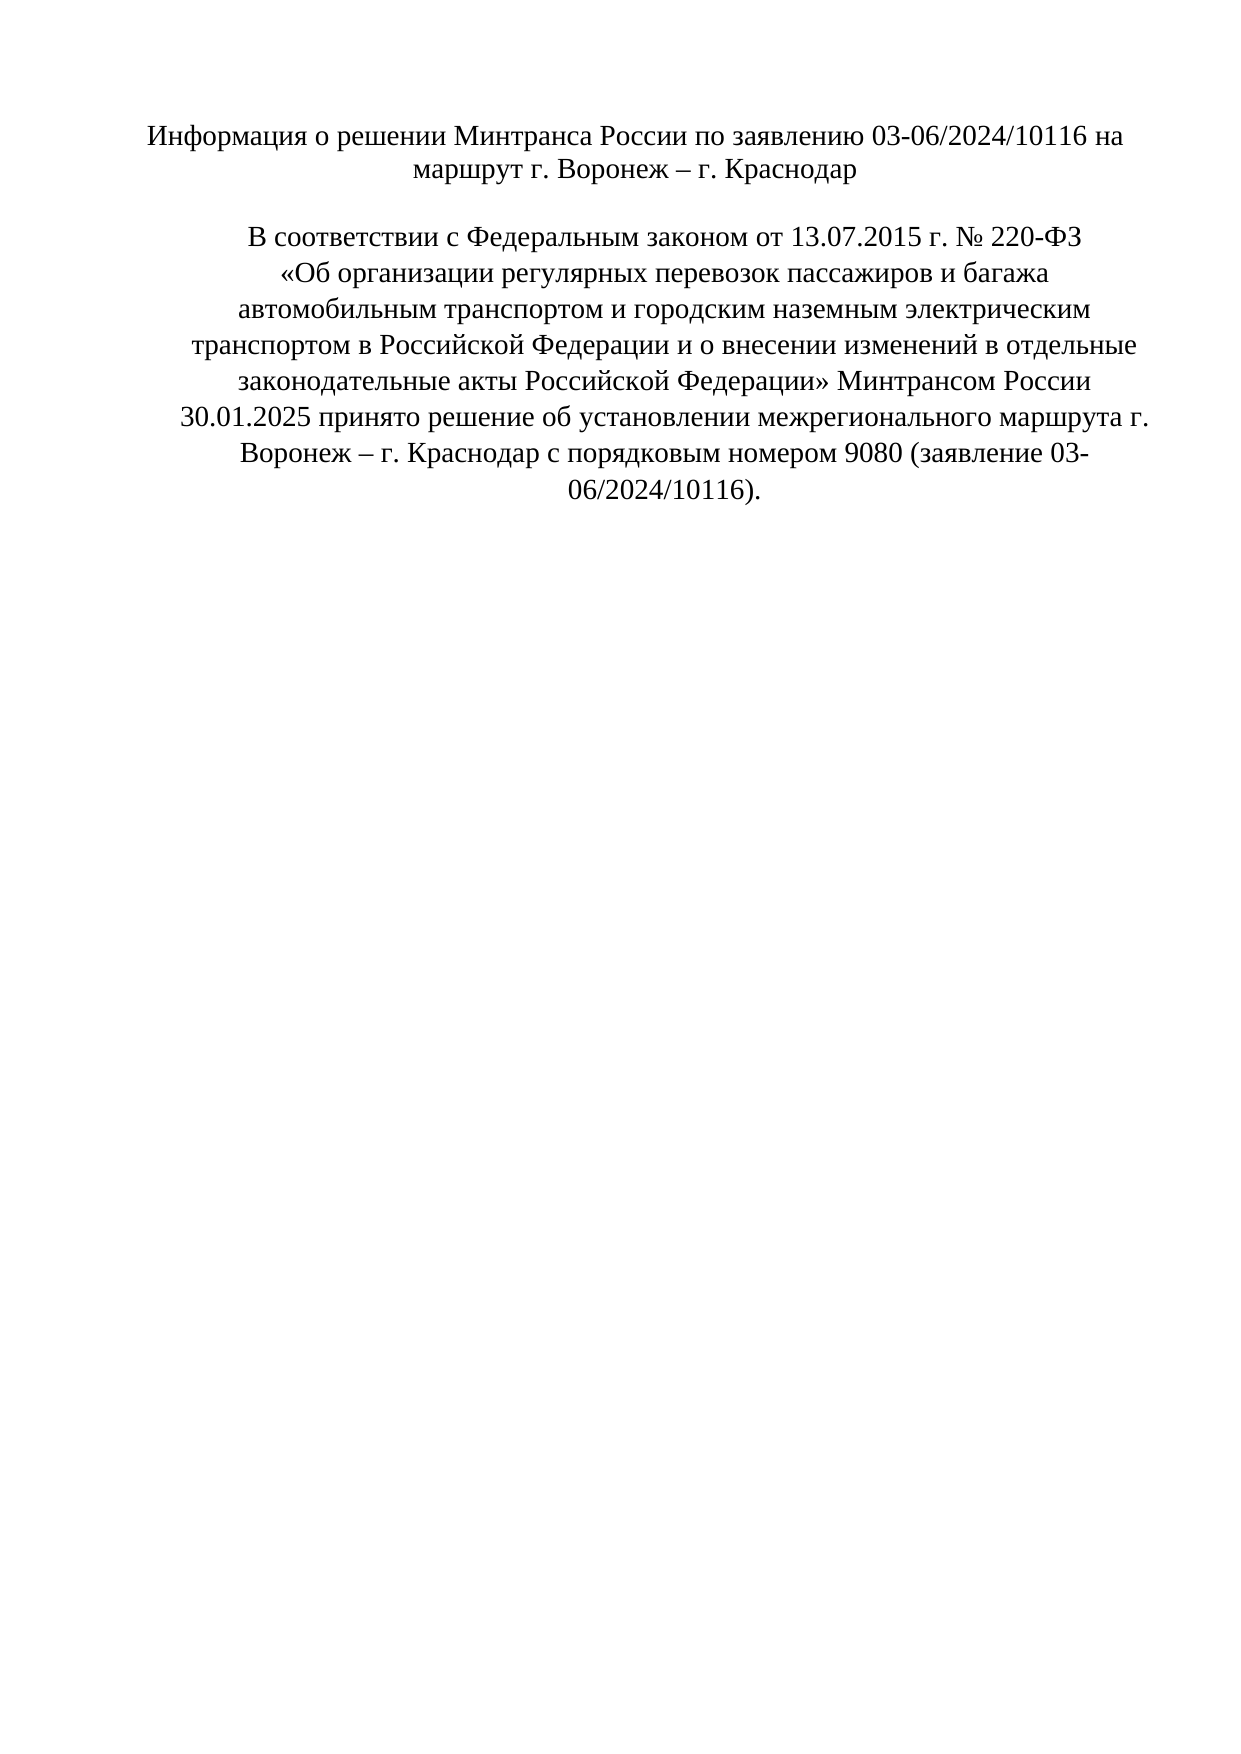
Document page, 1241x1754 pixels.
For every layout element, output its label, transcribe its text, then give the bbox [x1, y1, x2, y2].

text В соответствии с Федеральным законом от 13.07.2015 г. № 220-ФЗ «Об организации регулярных перевозок пассажиров и багажа автомобильным транспортом и городским наземным электрическим транспортом в Российской Федерации и о внесении изменений в отдельные законодательные акты Российской Федерации» Минтрансом России 30.01.2025 принято решение об установлении межрегионального маршрута г. Воронеж – г. Краснодар с порядковым номером 9080 (заявление 03-06/2024/10116). [177, 219, 1152, 505]
text Информация о решении Минтранса России по заявлению 03-06/2024/10116 на маршрут г. Воронеж – г. Краснодар [118, 118, 1152, 185]
